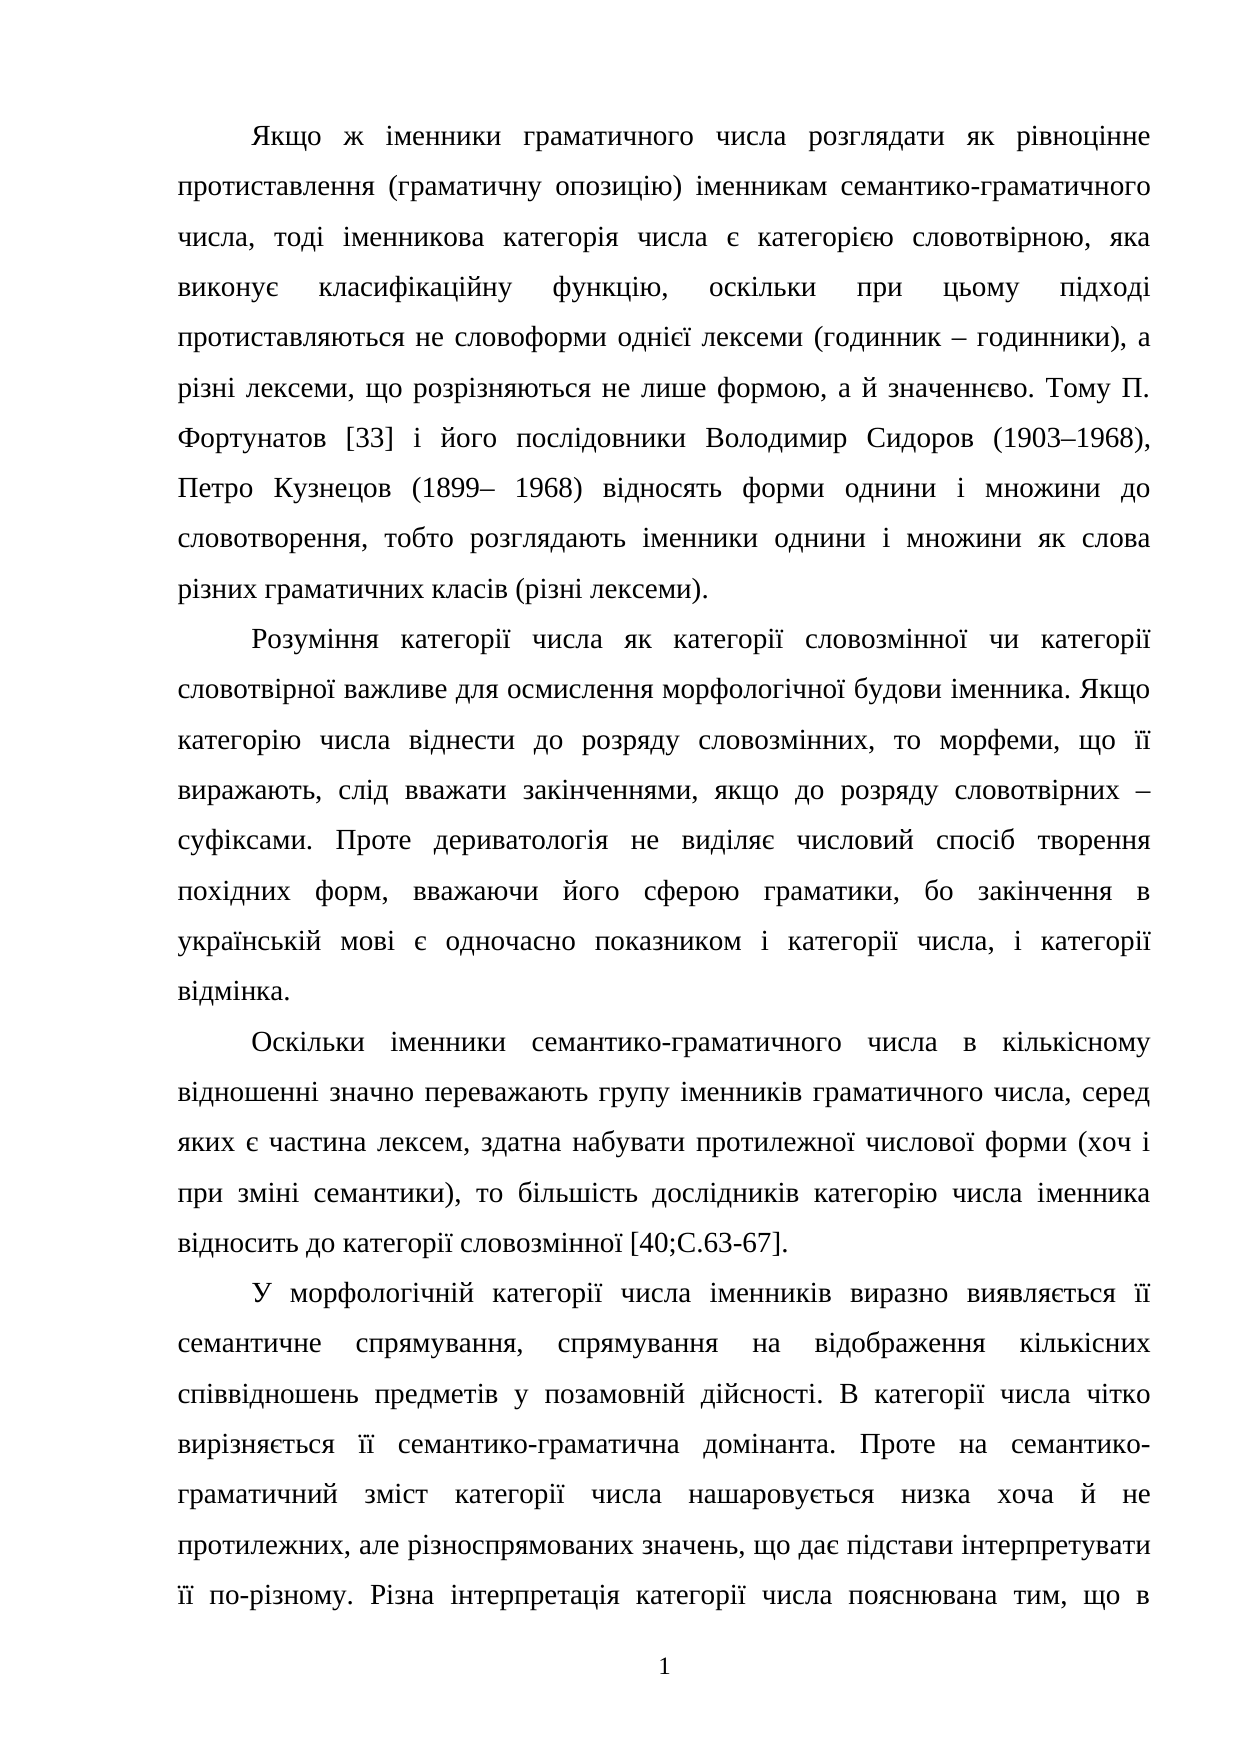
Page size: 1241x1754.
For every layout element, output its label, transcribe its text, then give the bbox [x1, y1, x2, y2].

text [177, 1275, 1152, 1611]
text Оскільки іменники семантико-граматичного числа в кількісному відношенні значно переважають групу іменників граматичного числа, серед яких є частина лексем, здатна набувати протилежної числової форми (хоч і при зміні семантики), то більшість дослідників категорію числа іменника відносить до категорії словозмінної [40;C.63-67]. [177, 1024, 1152, 1258]
text Якщо ж іменники граматичного числа розглядати як рівноцінне протиставлення (граматичну опозицію) іменникам семантико-граматичного числа, тоді іменникова категорія числа є категорією словотвірною, яка виконує класифікаційну функцію, оскільки при цьому підході протиставляються не словоформи однієї лексеми (годинник – годинники), а різні лексеми, що розрізняються не лише формою, а й значеннєво. Тому П. Фортунатов [33] і його послідовники Володимир Сидоров (1903–1968), Петро Кузнецов (1899– 1968) відносять форми однини і множини до словотворення, тобто розглядають іменники однини і множини як слова різних граматичних класів (різні лексеми). [177, 118, 1152, 604]
text Розуміння категорії числа як категорії словозмінної чи категорії словотвірної важливе для осмислення морфологічної будови іменника. Якщо категорію числа віднести до розряду словозмінних, то морфеми, що її виражають, слід вважати закінченнями, якщо до розряду словотвірних – суфіксами. Проте дериватологія не виділяє числовий спосіб творення похідних форм, вважаючи його сферою граматики, бо закінчення в українській мові є одночасно показником і категорії числа, і категорії відмінка. [177, 621, 1152, 1007]
